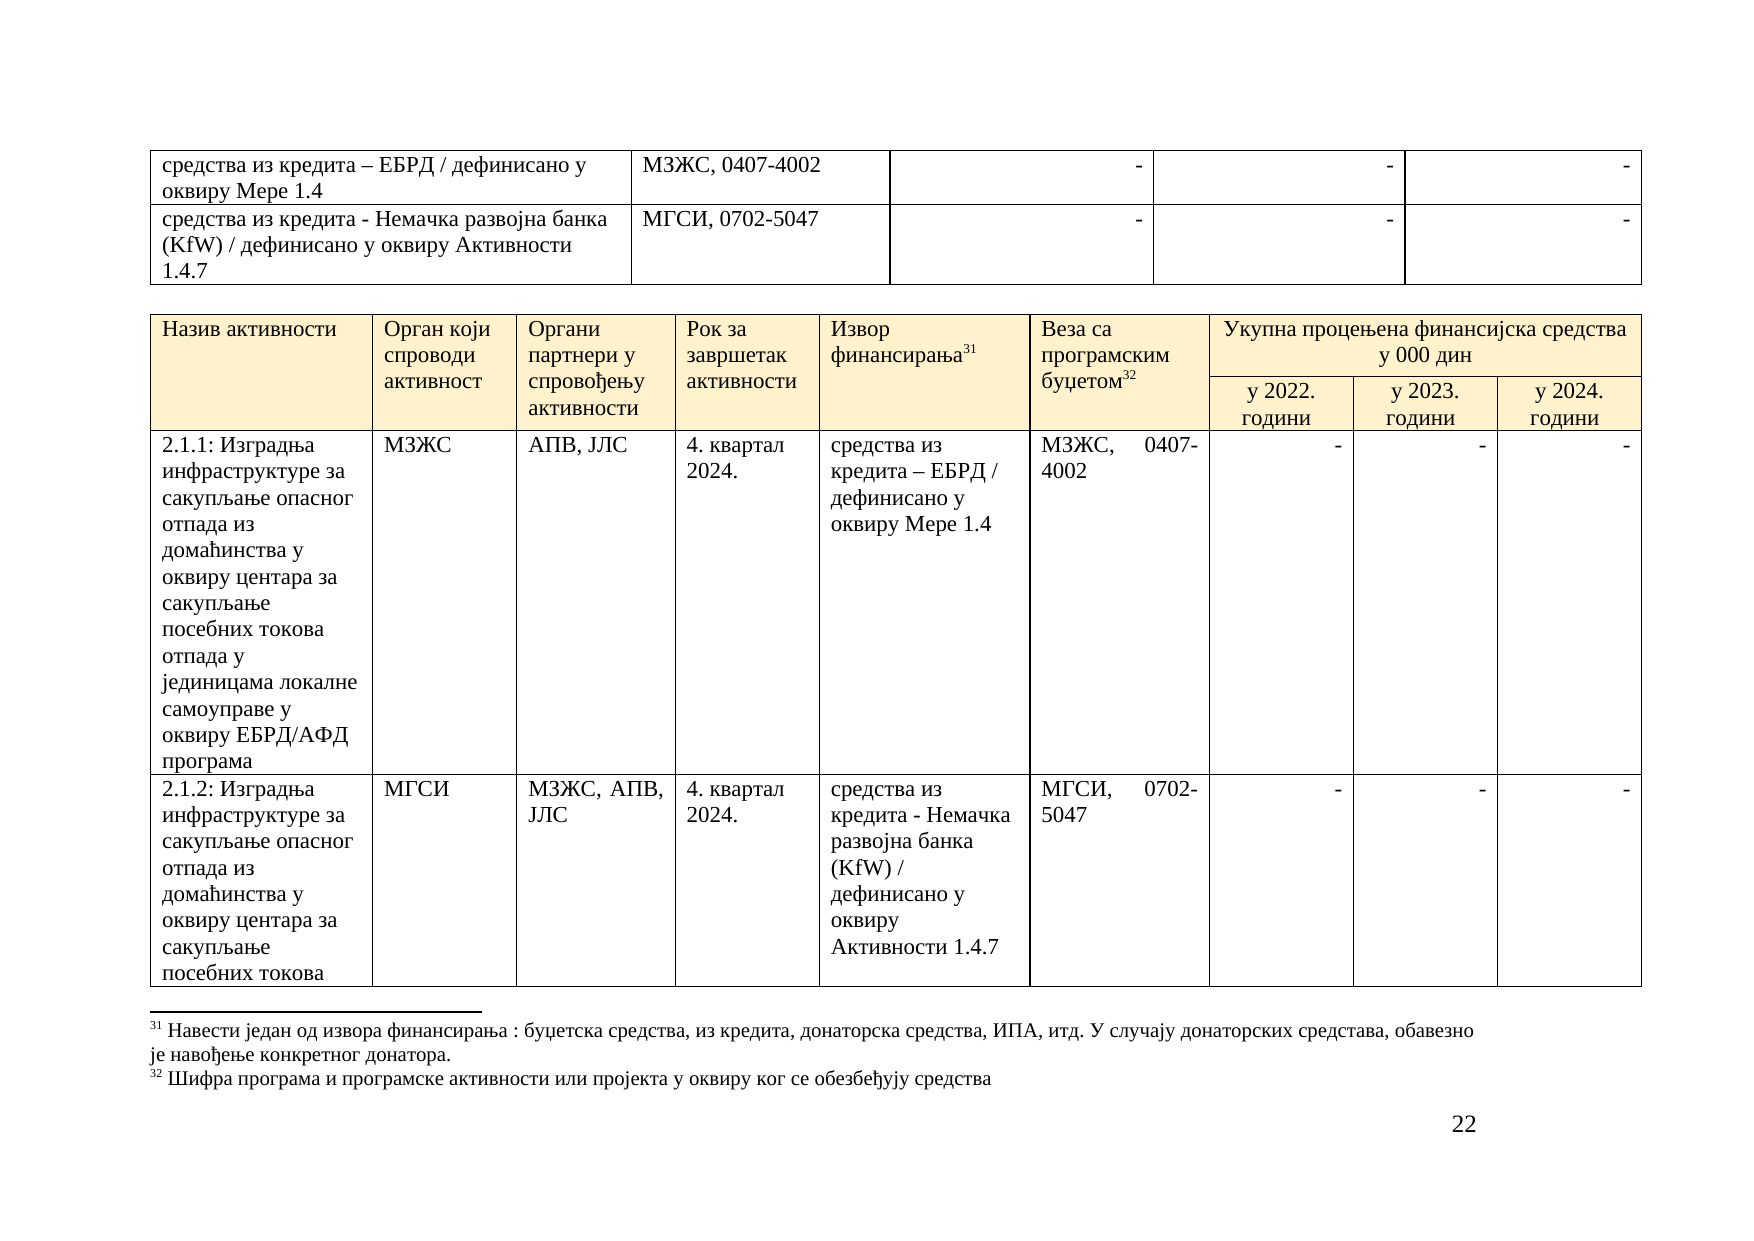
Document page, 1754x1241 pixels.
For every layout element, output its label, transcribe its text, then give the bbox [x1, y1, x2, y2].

table_cell - [1498, 775, 1641, 986]
table_cell средства из кредита – ЕБРД / дефинисано у оквиру Мере 1.4 [820, 431, 1029, 774]
table_cell - [1406, 151, 1641, 204]
table_cell АПВ, ЈЛС [517, 431, 675, 774]
table_header Рок за завршетак активности [676, 315, 819, 430]
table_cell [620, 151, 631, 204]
table_cell МЗЖС, АПВ, ЈЛС [517, 775, 675, 986]
table_cell у 2022. години [1210, 377, 1353, 430]
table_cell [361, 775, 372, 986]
table_cell МГСИ [373, 775, 516, 986]
table_cell - [1154, 151, 1404, 204]
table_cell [820, 775, 1029, 986]
table_header Oргани партнери у спровођењу активности [517, 315, 675, 430]
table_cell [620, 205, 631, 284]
table_cell - [1406, 205, 1641, 284]
table_cell 4. квартал 2024. [676, 775, 819, 986]
table_cell у 2024. години [1498, 377, 1641, 430]
table_cell - [1210, 775, 1353, 986]
table_cell МЗЖС, 0407-4002 [1031, 431, 1209, 774]
table_header Извор финансирања [820, 315, 1029, 430]
table_header Веза са програмским буџетом [1031, 315, 1209, 430]
table_cell у 2023. години [1354, 377, 1497, 430]
table_cell МЗЖС [373, 431, 516, 774]
table_header Орган који спроводи активност [373, 315, 516, 430]
table_cell 4. квартал 2024. [676, 431, 819, 774]
table_cell МГСИ, 0702-5047 [632, 205, 889, 284]
table_cell - [1498, 431, 1641, 774]
table_cell - [1210, 431, 1353, 774]
table_cell - [891, 205, 1153, 284]
table_cell - [891, 151, 1153, 204]
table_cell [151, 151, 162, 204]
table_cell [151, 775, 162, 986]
table_cell - [1154, 205, 1404, 284]
table_cell МЗЖС, 0407-4002 [632, 151, 889, 204]
table_header Назив активности [151, 315, 372, 430]
table_cell - [1354, 775, 1497, 986]
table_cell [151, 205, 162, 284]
table_header Укупна процењена финансијска средства у 000 дин [1210, 315, 1641, 376]
table_cell МГСИ, 0702-5047 [1031, 775, 1209, 986]
table_cell - [1354, 431, 1497, 774]
